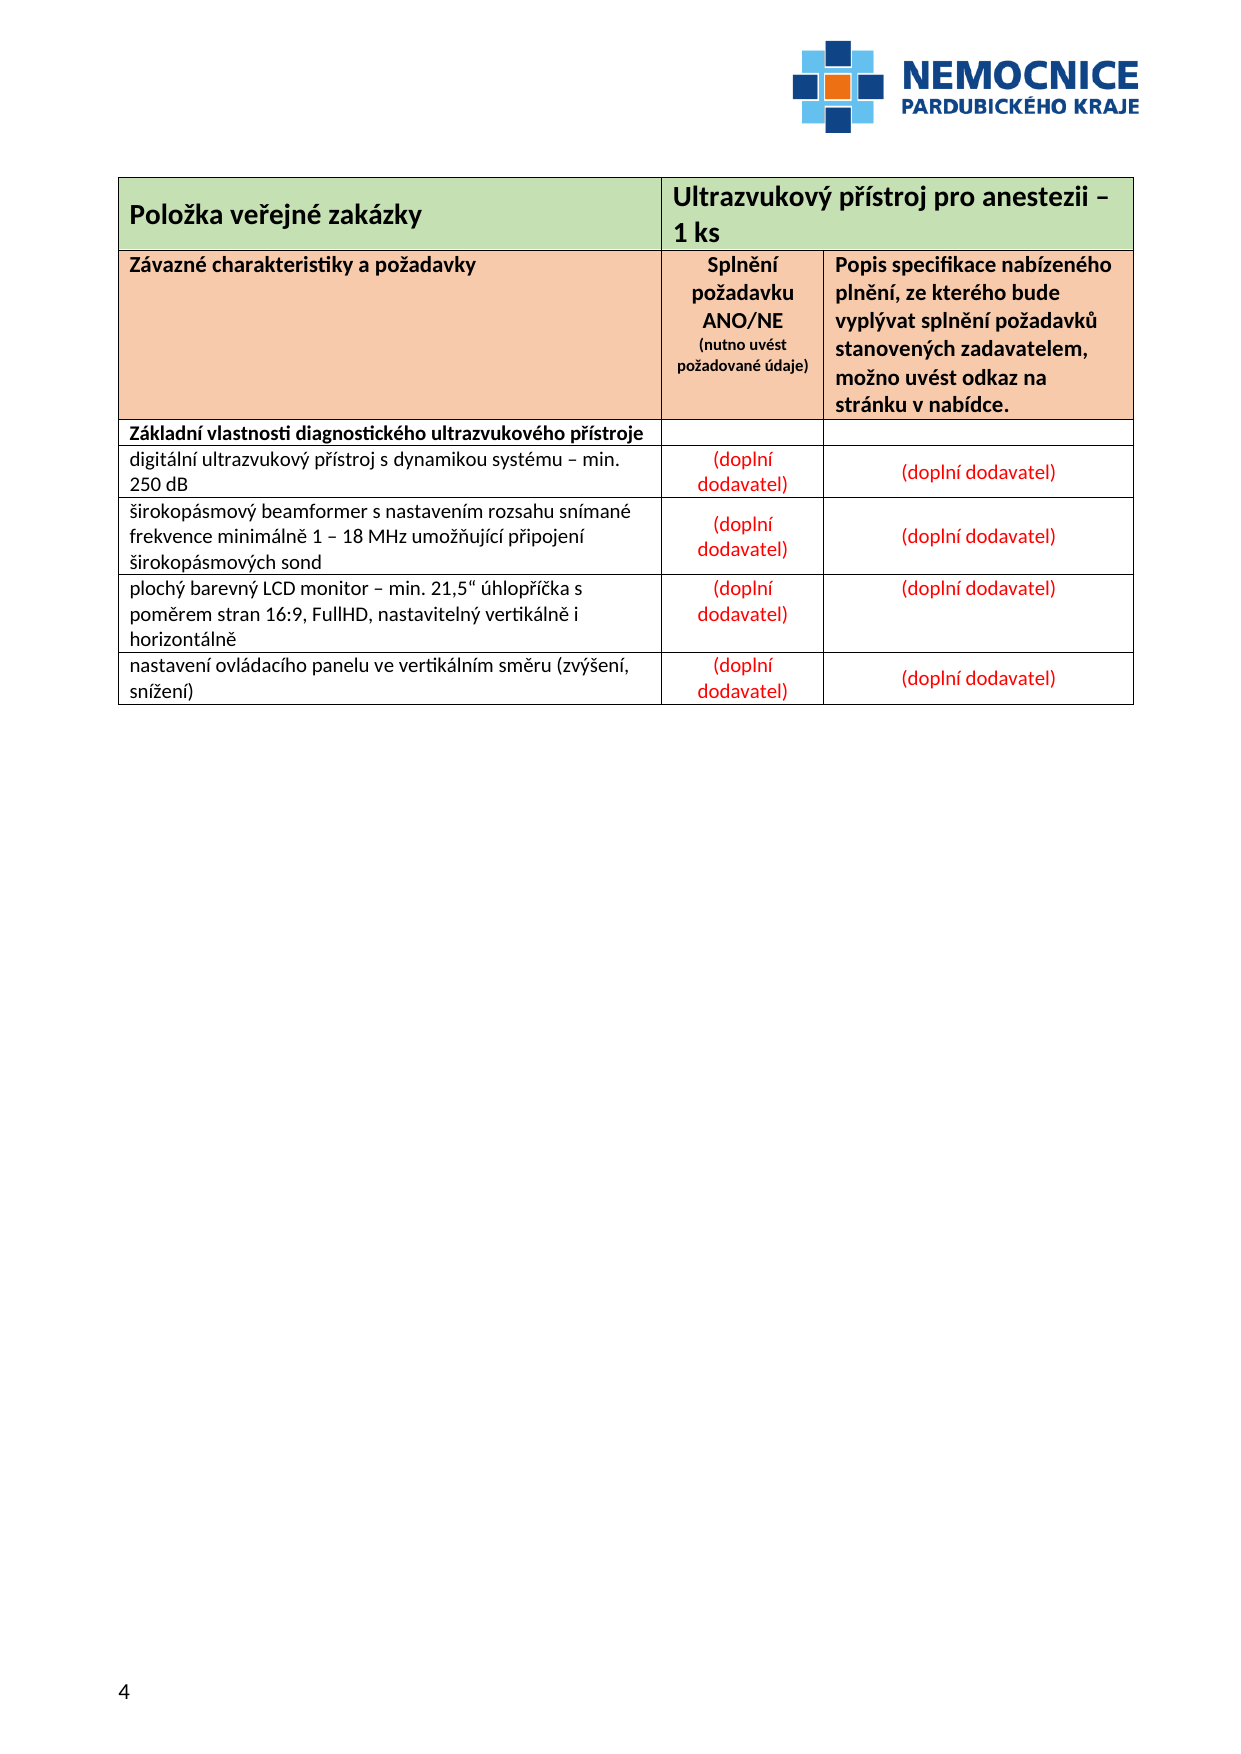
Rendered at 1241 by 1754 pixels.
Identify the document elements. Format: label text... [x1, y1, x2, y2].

table_cell (doplní dodavatel) [662, 575, 823, 652]
table_cell (doplní dodavatel) [662, 446, 823, 497]
table_header Ultrazvukový přístroj pro anestezii – 1 ks [662, 178, 1133, 249]
table_cell digitální ultrazvukový přístroj s dynamikou systému – min. 250 dB [119, 446, 661, 497]
table_cell nastavení ovládacího panelu ve vertikálním směru (zvýšení, snížení) [119, 653, 661, 703]
table_cell Popis specifikace nabízeného plnění, ze kterého bude vyplývat splnění požadavků stanovených zadavatelem, možno uvést odkaz na stránku v nabídce. [824, 251, 1133, 419]
table_cell Závazné charakteristiky a požadavky [119, 251, 661, 419]
table_cell Základní vlastnosti diagnostického ultrazvukového přístroje [119, 420, 661, 445]
table_cell Splnění požadavku ANO/NE (nutno uvést požadované údaje) [662, 251, 823, 419]
table_cell (doplní dodavatel) [662, 653, 823, 703]
table_cell [662, 420, 823, 445]
table_cell plochý barevný LCD monitor – min. 21,5“ úhlopříčka s poměrem stran 16:9, FullHD, nastavitelný vertikálně i horizontálně [119, 575, 661, 652]
table_cell (doplní dodavatel) [824, 575, 1133, 652]
table_cell (doplní dodavatel) [824, 498, 1133, 574]
picture [791, 39, 1139, 134]
table_cell (doplní dodavatel) [824, 446, 1133, 497]
table_cell (doplní dodavatel) [824, 653, 1133, 703]
table_header Položka veřejné zakázky [119, 178, 661, 249]
table_cell [824, 420, 1133, 445]
table_cell (doplní dodavatel) [662, 498, 823, 574]
table_cell širokopásmový beamformer s nastavením rozsahu snímané frekvence minimálně 1 – 18 MHz umožňující připojení širokopásmových sond [119, 498, 661, 574]
